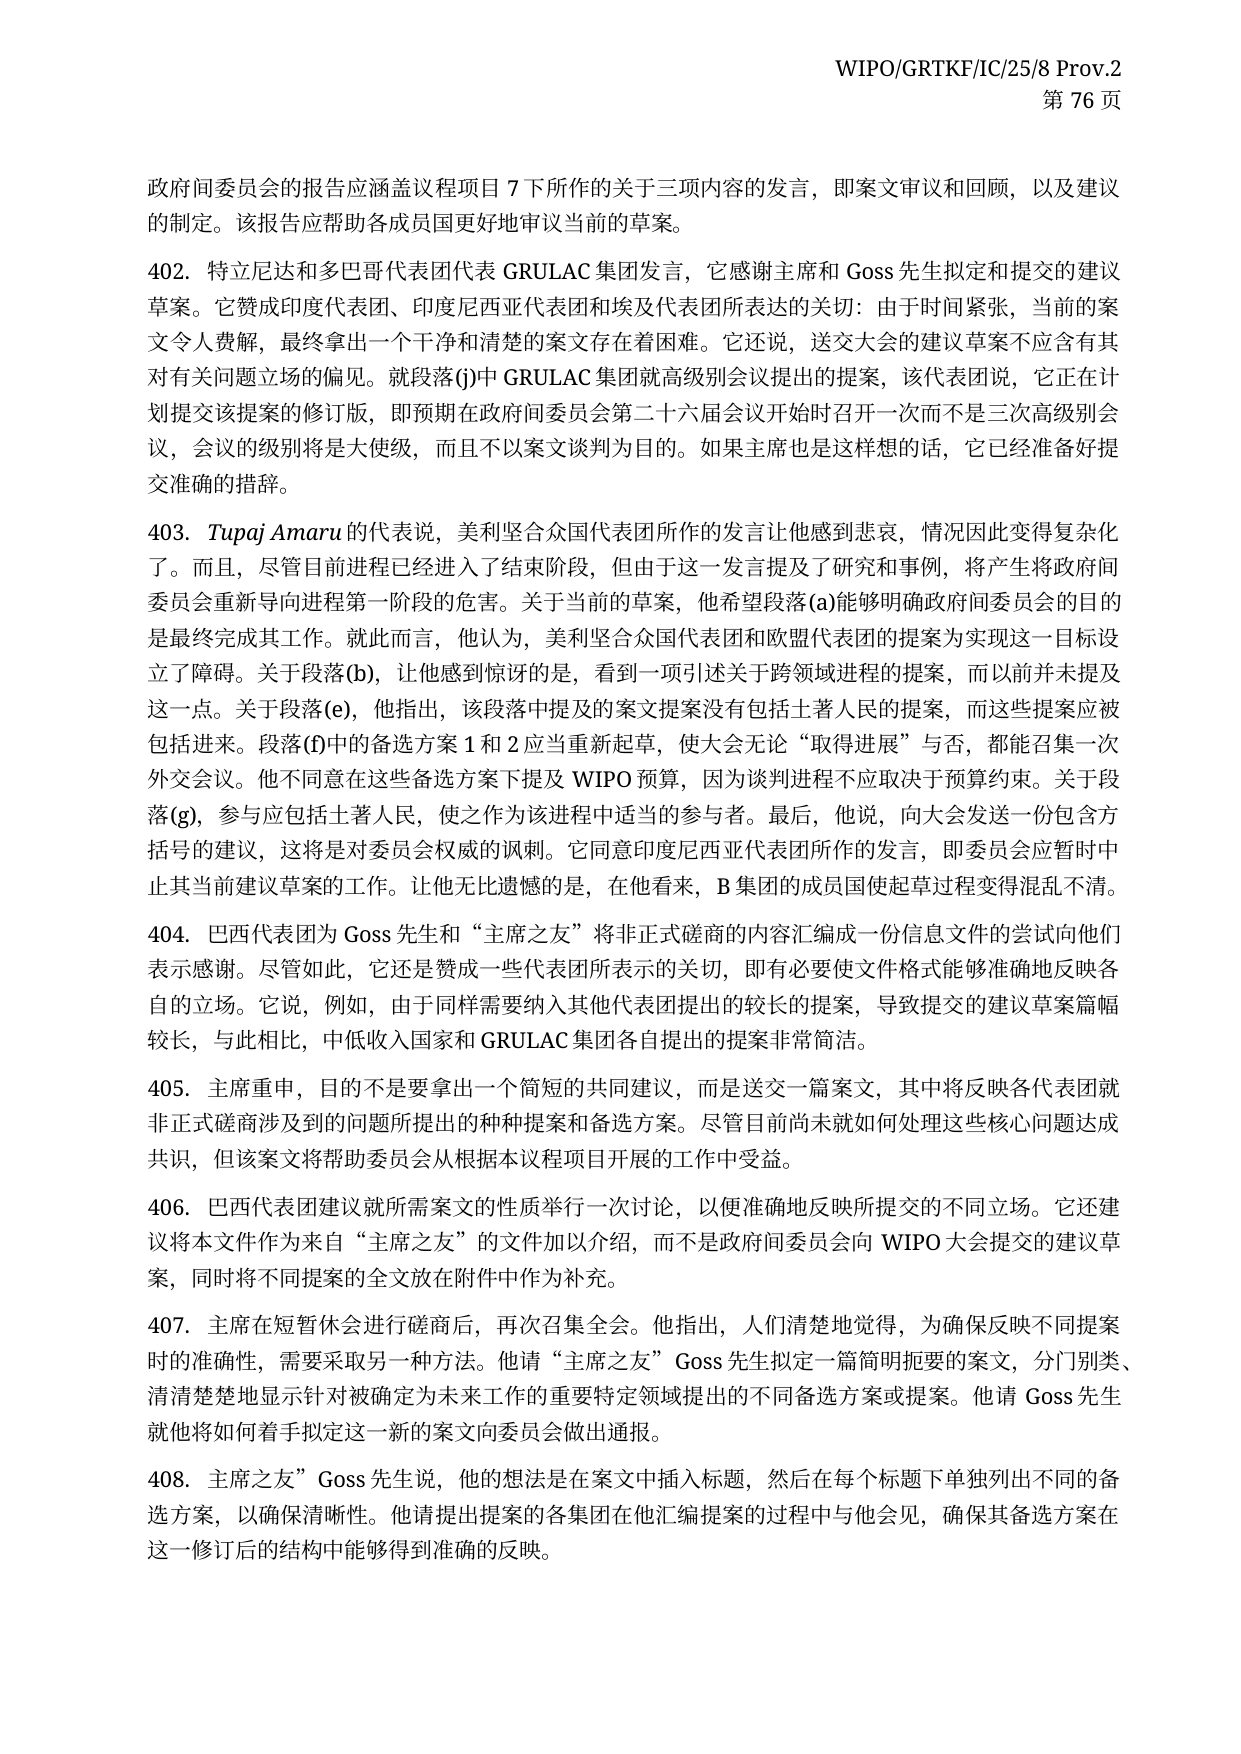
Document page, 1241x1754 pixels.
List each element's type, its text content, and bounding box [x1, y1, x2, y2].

list 主席重申，目的不是要拿出一个简短的共同建议，而是送交一篇案文，其中将反映各代表团就非正式磋商涉及到的问题所提出的种种提案和备选方案。尽管目前尚未就如何处理这些核心问题达成共识，但该案文将帮助委员会从根据本议程项目开展的工作中受益。 [148, 1067, 1122, 1173]
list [148, 167, 1122, 238]
list 主席在短暂休会进行磋商后，再次召集全会。他指出，人们清楚地觉得，为确保反映不同提案时的准确性，需要采取另一种方法。他请“主席之友”Goss先生拟定一篇简明扼要的案文，分门别类、清清楚楚地显示针对被确定为未来工作的重要特定领域提出的不同备选方案或提案。他请Goss先生就他将如何着手拟定这一新的案文向委员会做出通报。 [148, 1305, 1122, 1446]
list 巴西代表团为Goss先生和“主席之友”将非正式磋商的内容汇编成一份信息文件的尝试向他们表示感谢。尽管如此，它还是赞成一些代表团所表示的关切，即有必要使文件格式能够准确地反映各自的立场。它说，例如，由于同样需要纳入其他代表团提出的较长的提案，导致提交的建议草案篇幅较长，与此相比，中低收入国家和GRULAC集团各自提出的提案非常简洁。 [148, 913, 1122, 1055]
list Tupaj Amaru的代表说，美利坚合众国代表团所作的发言让他感到悲哀，情况因此变得复杂化了。而且，尽管目前进程已经进入了结束阶段，但由于这一发言提及了研究和事例，将产生将政府间委员会重新导向进程第一阶段的危害。关于当前的草案，他希望段落(a)能够明确政府间委员会的目的是最终完成其工作。就此而言，他认为，美利坚合众国代表团和欧盟代表团的提案为实现这一目标设立了障碍。关于段落(b)，让他感到惊讶的是，看到一项引述关于跨领域进程的提案，而以前并未提及这一点。关于段落(e)，他指出，该段落中提及的案文提案没有包括土著人民的提案，而这些提案应被包括进来。段落(f)中的备选方案1和2应当重新起草，使大会无论“取得进展”与否，都能召集一次外交会议。他不同意在这些备选方案下提及WIPO预算，因为谈判进程不应取决于预算约束。关于段落(g)，参与应包括土著人民，使之作为该进程中适当的参与者。最后，他说，向大会发送一份包含方括号的建议，这将是对委员会权威的讽刺。它同意印度尼西亚代表团所作的发言，即委员会应暂时中止其当前建议草案的工作。让他无比遗憾的是，在他看来，B集团的成员国使起草过程变得混乱不清。 [148, 511, 1122, 901]
list 巴西代表团建议就所需案文的性质举行一次讨论，以便准确地反映所提交的不同立场。它还建议将本文件作为来自“主席之友”的文件加以介绍，而不是政府间委员会向WIPO大会提交的建议草案，同时将不同提案的全文放在附件中作为补充。 [148, 1186, 1122, 1292]
list 主席之友”Goss先生说，他的想法是在案文中插入标题，然后在每个标题下单独列出不同的备选方案，以确保清晰性。他请提出提案的各集团在他汇编提案的过程中与他会见，确保其备选方案在这一修订后的结构中能够得到准确的反映。 [148, 1459, 1122, 1565]
list 特立尼达和多巴哥代表团代表GRULAC集团发言，它感谢主席和Goss先生拟定和提交的建议草案。它赞成印度代表团、印度尼西亚代表团和埃及代表团所表达的关切：由于时间紧张，当前的案文令人费解，最终拿出一个干净和清楚的案文存在着困难。它还说，送交大会的建议草案不应含有其对有关问题立场的偏见。就段落(j)中GRULAC集团就高级别会议提出的提案，该代表团说，它正在计划提交该提案的修订版，即预期在政府间委员会第二十六届会议开始时召开一次而不是三次高级别会议，会议的级别将是大使级，而且不以案文谈判为目的。如果主席也是这样想的话，它已经准备好提交准确的措辞。 [148, 251, 1122, 498]
